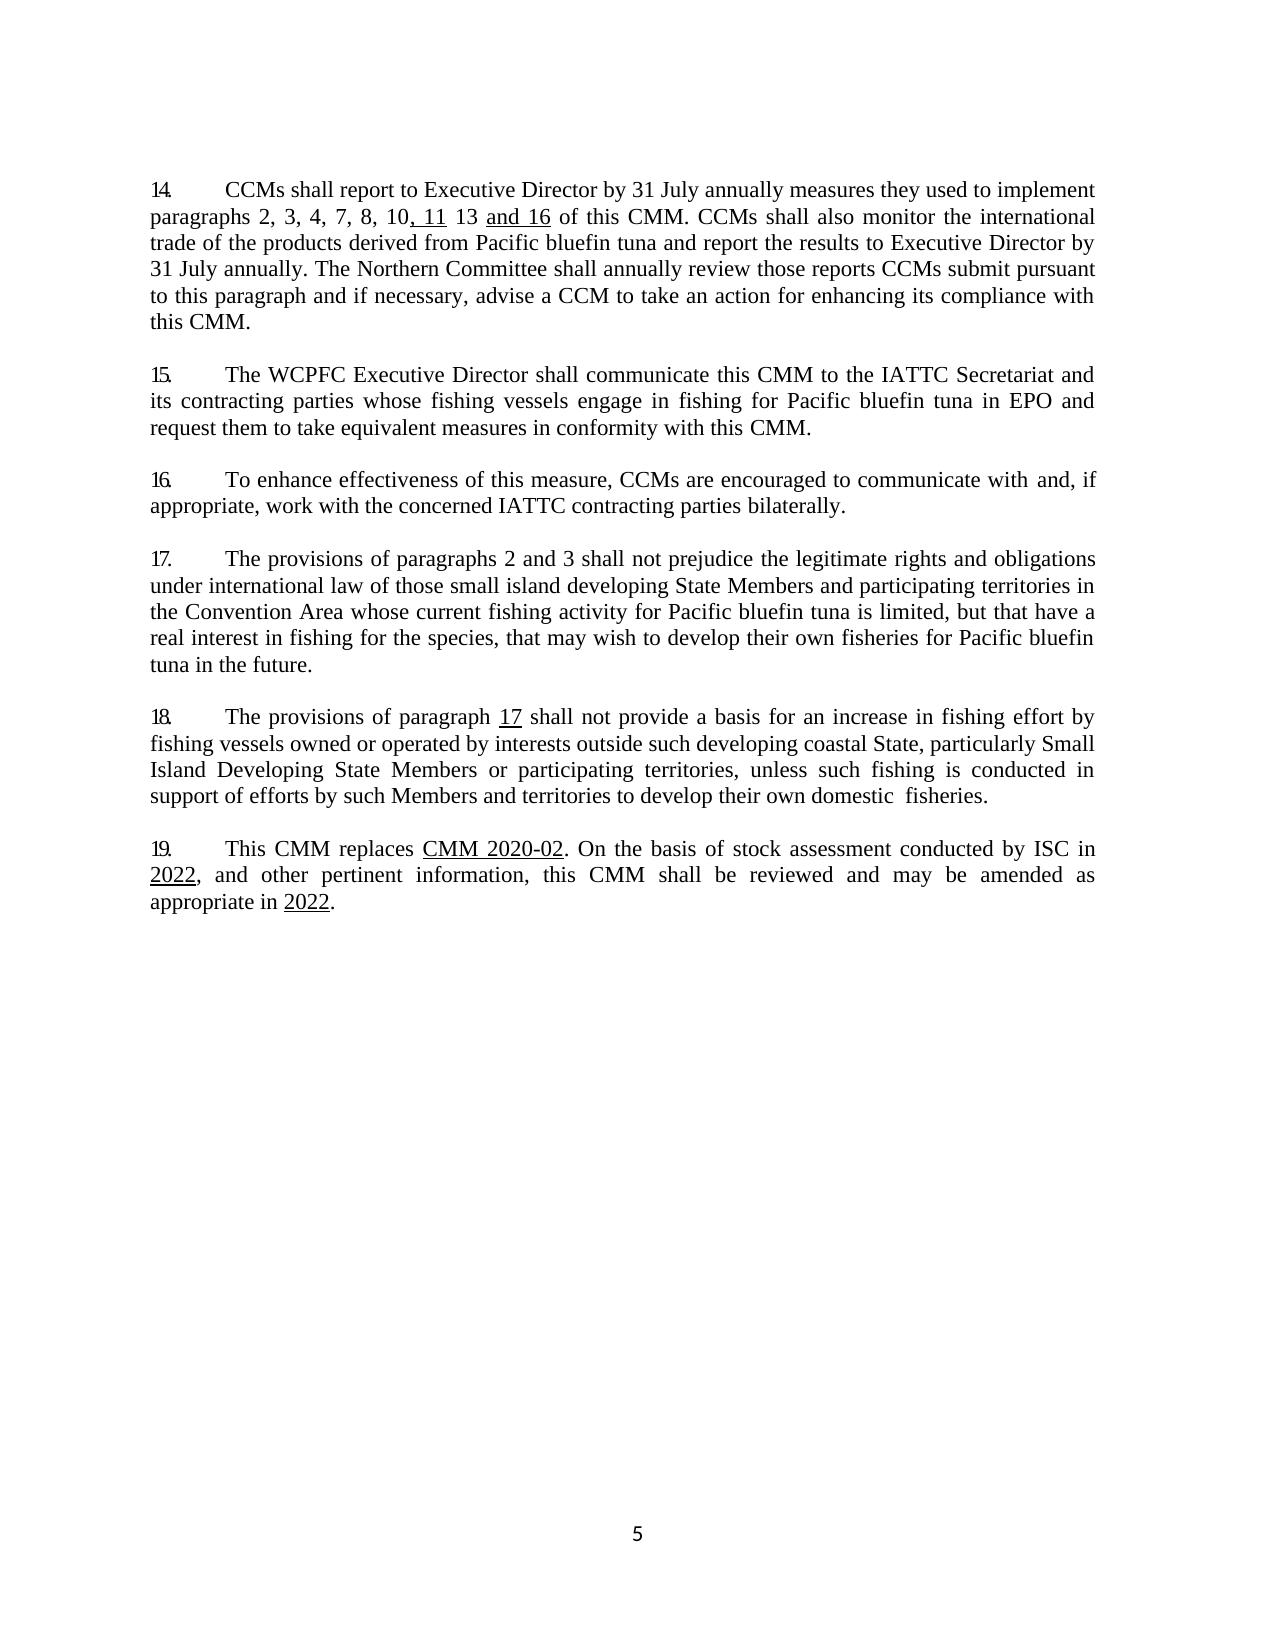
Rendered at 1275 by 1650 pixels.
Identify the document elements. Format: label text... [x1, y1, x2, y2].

list CCMs shall report to Executive Director by 31 July annually measures they used to implement paragraphs 2, 3, 4, 7, 8, 10, 11 13 and 16 of this CMM. CCMs shall also monitor the international trade of the products derived from Pacific bluefin tuna and report the results to Executive Director by 31 July annually. The Northern Committee shall annually review those reports CCMs submit pursuant to this paragraph and if necessary, advise a CCM to take an action for enhancing its compliance with this CMM. [150, 176, 1096, 334]
list This CMM replaces CMM 2020-02. On the basis of stock assessment conducted by ISC in 2022, and other pertinent information, this CMM shall be reviewed and may be amended as appropriate in 2022. [150, 835, 1096, 914]
list To enhance effectiveness of this measure, CCMs are encouraged to communicate with and, if appropriate, work with the concerned IATTC contracting parties bilaterally. [150, 466, 1096, 519]
list The provisions of paragraphs 2 and 3 shall not prejudice the legitimate rights and obligations under international law of those small island developing State Members and participating territories in the Convention Area whose current fishing activity for Pacific bluefin tuna is limited, but that have a real interest in fishing for the species, that may wish to develop their own fisheries for Pacific bluefin tuna in the future. [150, 545, 1096, 677]
list The provisions of paragraph 17 shall not provide a basis for an increase in fishing effort by fishing vessels owned or operated by interests outside such developing coastal State, particularly Small Island Developing State Members or participating territories, unless such fishing is conducted in support of efforts by such Members and territories to develop their own domestic fisheries. [150, 703, 1096, 809]
list The WCPFC Executive Director shall communicate this CMM to the IATTC Secretariat and its contracting parties whose fishing vessels engage in fishing for Pacific bluefin tuna in EPO and request them to take equivalent measures in conformity with this CMM. [150, 361, 1096, 440]
